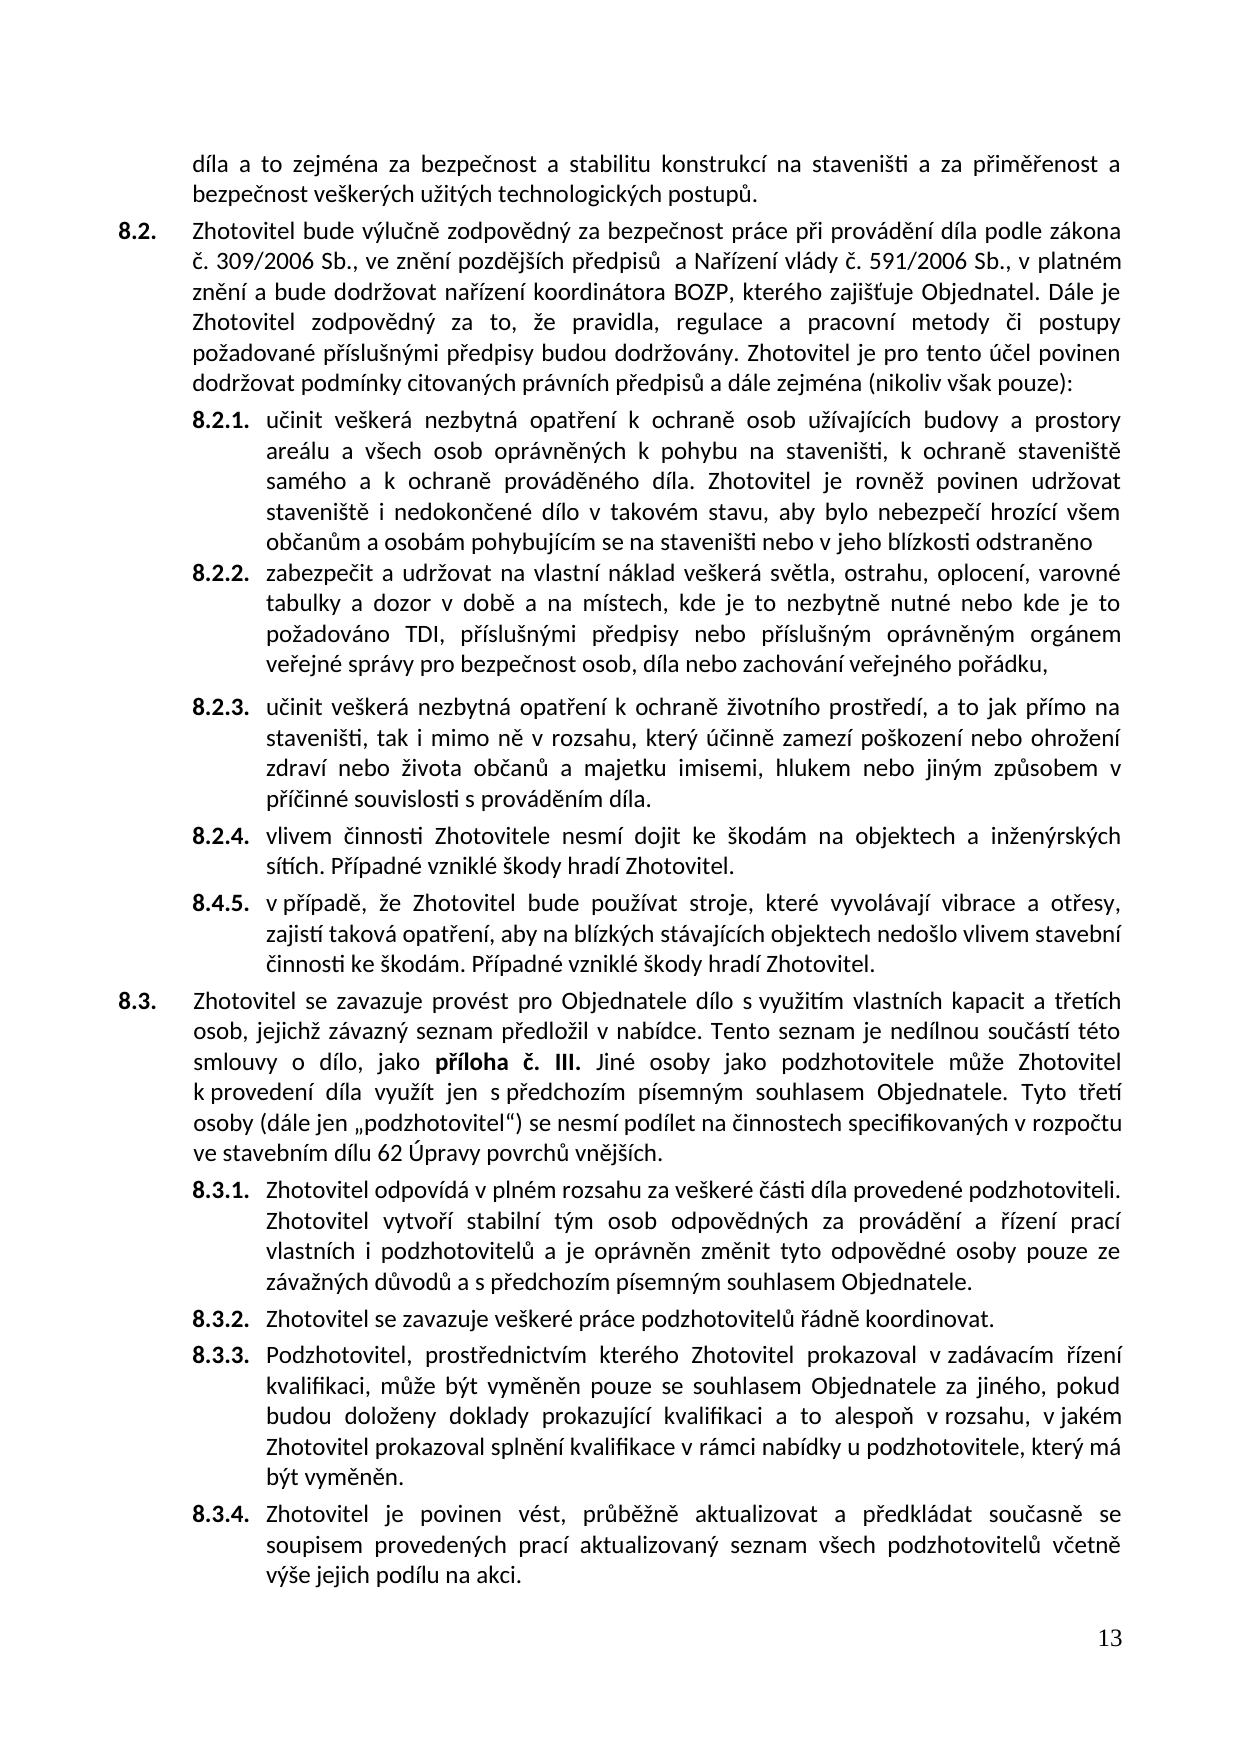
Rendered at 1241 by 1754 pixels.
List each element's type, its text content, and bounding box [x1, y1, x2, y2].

text 8.2.3. učinit veškerá nezbytná opatření k ochraně životního prostředí, a to jak přímo na staveništi, tak i mimo ně v rozsahu, který účinně zamezí poškození nebo ohrožení zdraví nebo života občanů a majetku imisemi, hlukem nebo jiným způsobem v příčinné souvislosti s prováděním díla. [192, 692, 1122, 814]
text 8.2. Zhotovitel bude výlučně zodpovědný za bezpečnost práce při provádění díla podle zákona č. 309/2006 Sb., ve znění pozdějších předpisů a Nařízení vlády č. 591/2006 Sb., v platném znění a bude dodržovat nařízení koordinátora BOZP, kterého zajišťuje Objednatel. Dále je Zhotovitel zodpovědný za to, že pravidla, regulace a pracovní metody či postupy požadované příslušnými předpisy budou dodržovány. Zhotovitel je pro tento účel povinen dodržovat podmínky citovaných právních předpisů a dále zejména (nikoliv však pouze): [118, 215, 1122, 398]
text 8.3. Zhotovitel se zavazuje provést pro Objednatele dílo s využitím vlastních kapacit a třetích osob, jejichž závazný seznam předložil v nabídce. Tento seznam je nedílnou součástí této smlouvy o dílo, jako příloha č. III. Jiné osoby jako podzhotovitele může Zhotovitel k provedení díla využít jen s předchozím písemným souhlasem Objednatele. Tyto třetí osoby (dále jen „podzhotovitel“) se nesmí podílet na činnostech specifikovaných v rozpočtu ve stavebním dílu 62 Úpravy povrchů vnějších. [118, 985, 1122, 1168]
text 8.4.5. v případě, že Zhotovitel bude používat stroje, které vyvolávají vibrace a otřesy, zajistí taková opatření, aby na blízkých stávajících objektech nedošlo vlivem stavební činnosti ke škodám. Případné vzniklé škody hradí Zhotovitel. [192, 887, 1122, 979]
text 8.2.4. vlivem činnosti Zhotovitele nesmí dojit ke škodám na objektech a inženýrských sítích. Případné vzniklé škody hradí Zhotovitel. [192, 820, 1122, 881]
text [118, 148, 1122, 209]
text 8.2.2. zabezpečit a udržovat na vlastní náklad veškerá světla, ostrahu, oplocení, varovné tabulky a dozor v době a na místech, kde je to nezbytně nutné nebo kde je to požadováno TDI, příslušnými předpisy nebo příslušným oprávněným orgánem veřejné správy pro bezpečnost osob, díla nebo zachování veřejného pořádku, [192, 557, 1122, 679]
text 8.3.4. Zhotovitel je povinen vést, průběžně aktualizovat a předkládat současně se soupisem provedených prací aktualizovaný seznam všech podzhotovitelů včetně výše jejich podílu na akci. [192, 1498, 1122, 1590]
text 8.3.3. Podzhotovitel, prostřednictvím kterého Zhotovitel prokazoval v zadávacím řízení kvalifikaci, může být vyměněn pouze se souhlasem Objednatele za jiného, pokud budou doloženy doklady prokazující kvalifikaci a to alespoň v rozsahu, v jakém Zhotovitel prokazoval splnění kvalifikace v rámci nabídky u podzhotovitele, který má být vyměněn. [192, 1339, 1122, 1492]
text 8.2.1. učinit veškerá nezbytná opatření k ochraně osob užívajících budovy a prostory areálu a všech osob oprávněných k pohybu na staveništi, k ochraně staveniště samého a k ochraně prováděného díla. Zhotovitel je rovněž povinen udržovat staveniště i nedokončené dílo v takovém stavu, aby bylo nebezpečí hrozící všem občanům a osobám pohybujícím se na staveništi nebo v jeho blízkosti odstraněno [192, 404, 1122, 557]
text 8.3.1. Zhotovitel odpovídá v plném rozsahu za veškeré části díla provedené podzhotoviteli. Zhotovitel vytvoří stabilní tým osob odpovědných za provádění a řízení prací vlastních i podzhotovitelů a je oprávněn změnit tyto odpovědné osoby pouze ze závažných důvodů a s předchozím písemným souhlasem Objednatele. [192, 1174, 1122, 1296]
text 8.3.2. Zhotovitel se zavazuje veškeré práce podzhotovitelů řádně koordinovat. [192, 1303, 1122, 1333]
